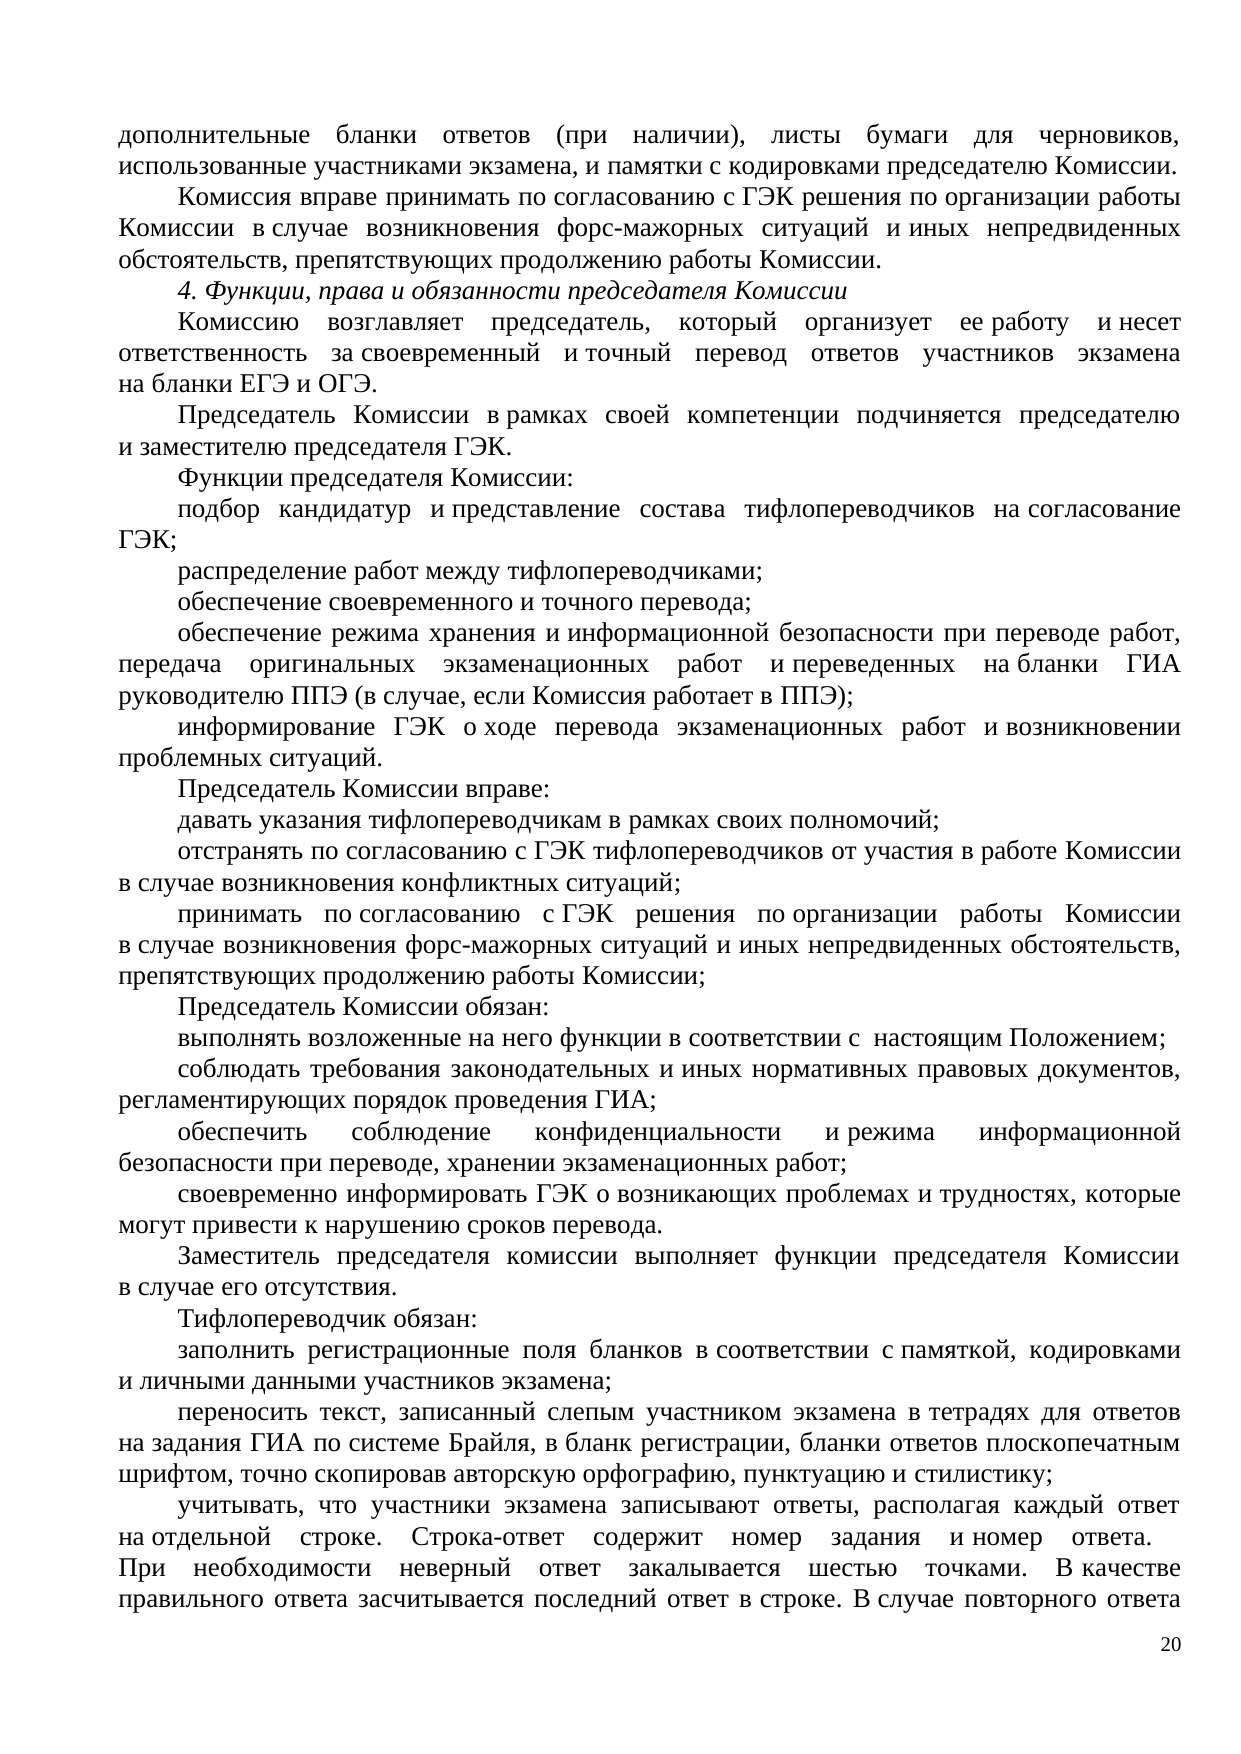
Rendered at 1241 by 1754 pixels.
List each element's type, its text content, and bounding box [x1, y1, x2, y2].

text обеспечение своевременного и точного перевода; [118, 585, 1181, 616]
text Заместитель председателя комиссии выполняет функции председателя Комиссии в случае его отсутствия. [118, 1239, 1181, 1302]
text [118, 1488, 1181, 1613]
text выполнять возложенные на него функции в соответствии с настоящим Положением; [118, 1021, 1181, 1052]
text информирование ГЭК о ходе перевода экзаменационных работ и возникновении проблемных ситуаций. [118, 710, 1181, 772]
text распределение работ между тифлопереводчиками; [118, 554, 1181, 585]
text Тифлопереводчик обязан: [118, 1302, 1181, 1333]
text своевременно информировать ГЭК о возникающих проблемах и трудностях, которые могут привести к нарушению сроков перевода. [118, 1177, 1181, 1239]
text Функции председателя Комиссии: [118, 461, 1181, 492]
text обеспечение режима хранения и информационной безопасности при переводе работ, передача оригинальных экзаменационных работ и переведенных на бланки ГИА руководителю ППЭ (в случае, если Комиссия работает в ППЭ); [118, 616, 1181, 710]
text отстранять по согласованию с ГЭК тифлопереводчиков от участия в работе Комиссии в случае возникновения конфликтных ситуаций; [118, 834, 1181, 897]
text подбор кандидатур и представление состава тифлопереводчиков на согласование ГЭК; [118, 492, 1181, 554]
text Председатель Комиссии в рамках своей компетенции подчиняется председателю и заместителю председателя ГЭК. [118, 398, 1181, 461]
text Комиссия вправе принимать по согласованию с ГЭК решения по организации работы Комиссии в случае возникновения форс-мажорных ситуаций и иных непредвиденных обстоятельств, препятствующих продолжению работы Комиссии. [118, 180, 1181, 274]
text переносить текст, записанный слепым участником экзамена в тетрадях для ответов на задания ГИА по системе Брайля, в бланк регистрации, бланки ответов плоскопечатным шрифтом, точно скопировав авторскую орфографию, пунктуацию и стилистику; [118, 1395, 1181, 1488]
text Председатель Комиссии обязан: [118, 990, 1181, 1021]
text соблюдать требования законодательных и иных нормативных правовых документов, регламентирующих порядок проведения ГИА; [118, 1052, 1181, 1115]
text 4. Функции, права и обязанности председателя Комиссии [118, 274, 1181, 305]
text заполнить регистрационные поля бланков в соответствии с памяткой, кодировками и личными данными участников экзамена; [118, 1333, 1181, 1395]
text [118, 118, 1181, 180]
text Председатель Комиссии вправе: [118, 772, 1181, 803]
text принимать по согласованию с ГЭК решения по организации работы Комиссии в случае возникновения форс-мажорных ситуаций и иных непредвиденных обстоятельств, препятствующих продолжению работы Комиссии; [118, 897, 1181, 990]
text обеспечить соблюдение конфиденциальности и режима информационной безопасности при переводе, хранении экзаменационных работ; [118, 1115, 1181, 1177]
text давать указания тифлопереводчикам в рамках своих полномочий; [118, 803, 1181, 834]
text Комиссию возглавляет председатель, который организует ее работу и несет ответственность за своевременный и точный перевод ответов участников экзамена на бланки ЕГЭ и ОГЭ. [118, 305, 1181, 398]
